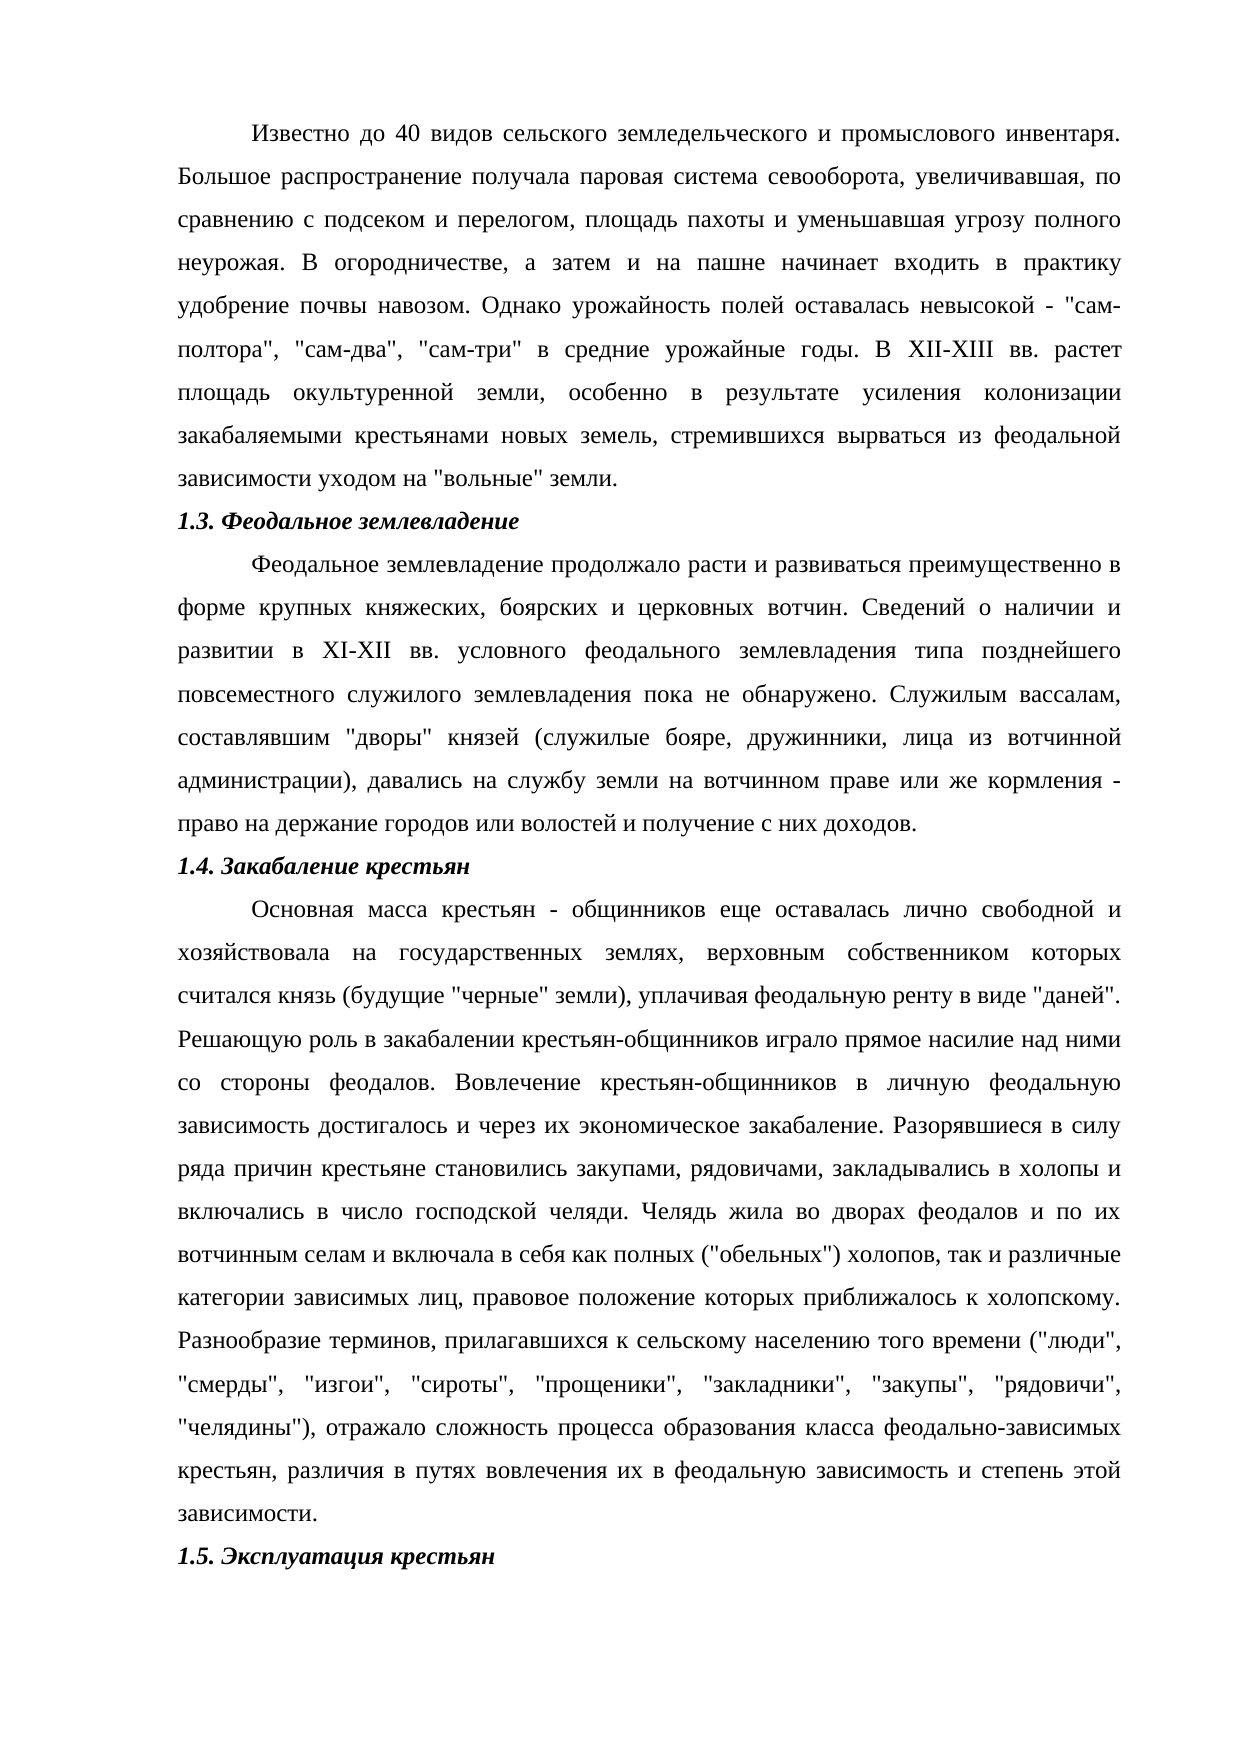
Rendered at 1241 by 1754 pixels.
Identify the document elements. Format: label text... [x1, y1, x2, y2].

text 1.5. Эксплуатация крестьян [177, 1541, 1122, 1570]
text 1.3. Феодальное землевладение [177, 506, 1122, 535]
text Феодальное землевладение продолжало расти и развиваться преимущественно в форме крупных княжеских, боярских и церковных вотчин. Сведений о наличии и развитии в XI-XII вв. условного феодального землевладения типа позднейшего повсеместного служилого землевладения пока не обнаружено. Служилым вассалам, составлявшим "дворы" князей (служилые бояре, дружинники, лица из вотчинной администрации), давались на службу земли на вотчинном праве или же кормления - право на держание городов или волостей и получение с них доходов. [177, 549, 1122, 837]
text Основная масса крестьян - общинников еще оставалась лично свободной и хозяйствовала на государственных землях, верховным собственником которых считался князь (будущие "черные" земли), уплачивая феодальную ренту в виде "даней". Решающую роль в закабалении крестьян-общинников играло прямое насилие над ними со стороны феодалов. Вовлечение крестьян-общинников в личную феодальную зависимость достигалось и через их экономическое закабаление. Разорявшиеся в силу ряда причин крестьяне становились закупами, рядовичами, закладывались в холопы и включались в число господской челяди. Челядь жила во дворах феодалов и по их вотчинным селам и включала в себя как полных ("обельных") холопов, так и различные категории зависимых лиц, правовое положение которых приближалось к холопскому. Разнообразие терминов, прилагавшихся к сельскому населению того времени ("люди", "смерды", "изгои", "сироты", "прощеники", "закладники", "закупы", "рядовичи", "челядины"), отражало сложность процесса образования класса феодально-зависимых крестьян, различия в путях вовлечения их в феодальную зависимость и степень этой зависимости. [177, 894, 1122, 1527]
text Известно до 40 видов сельского земледельческого и промыслового инвентаря. Большое распространение получала паровая система севооборота, увеличивавшая, по сравнению с подсеком и перелогом, площадь пахоты и уменьшавшая угрозу полного неурожая. В огородничестве, а затем и на пашне начинает входить в практику удобрение почвы навозом. Однако урожайность полей оставалась невысокой - "сам-полтора", "сам-два", "сам-три" в средние урожайные годы. В XII-XIII вв. растет площадь окультуренной земли, особенно в результате усиления колонизации закабаляемыми крестьянами новых земель, стремившихся вырваться из феодальной зависимости уходом на "вольные" земли. [177, 118, 1122, 492]
text 1.4. Закабаление крестьян [177, 851, 1122, 880]
